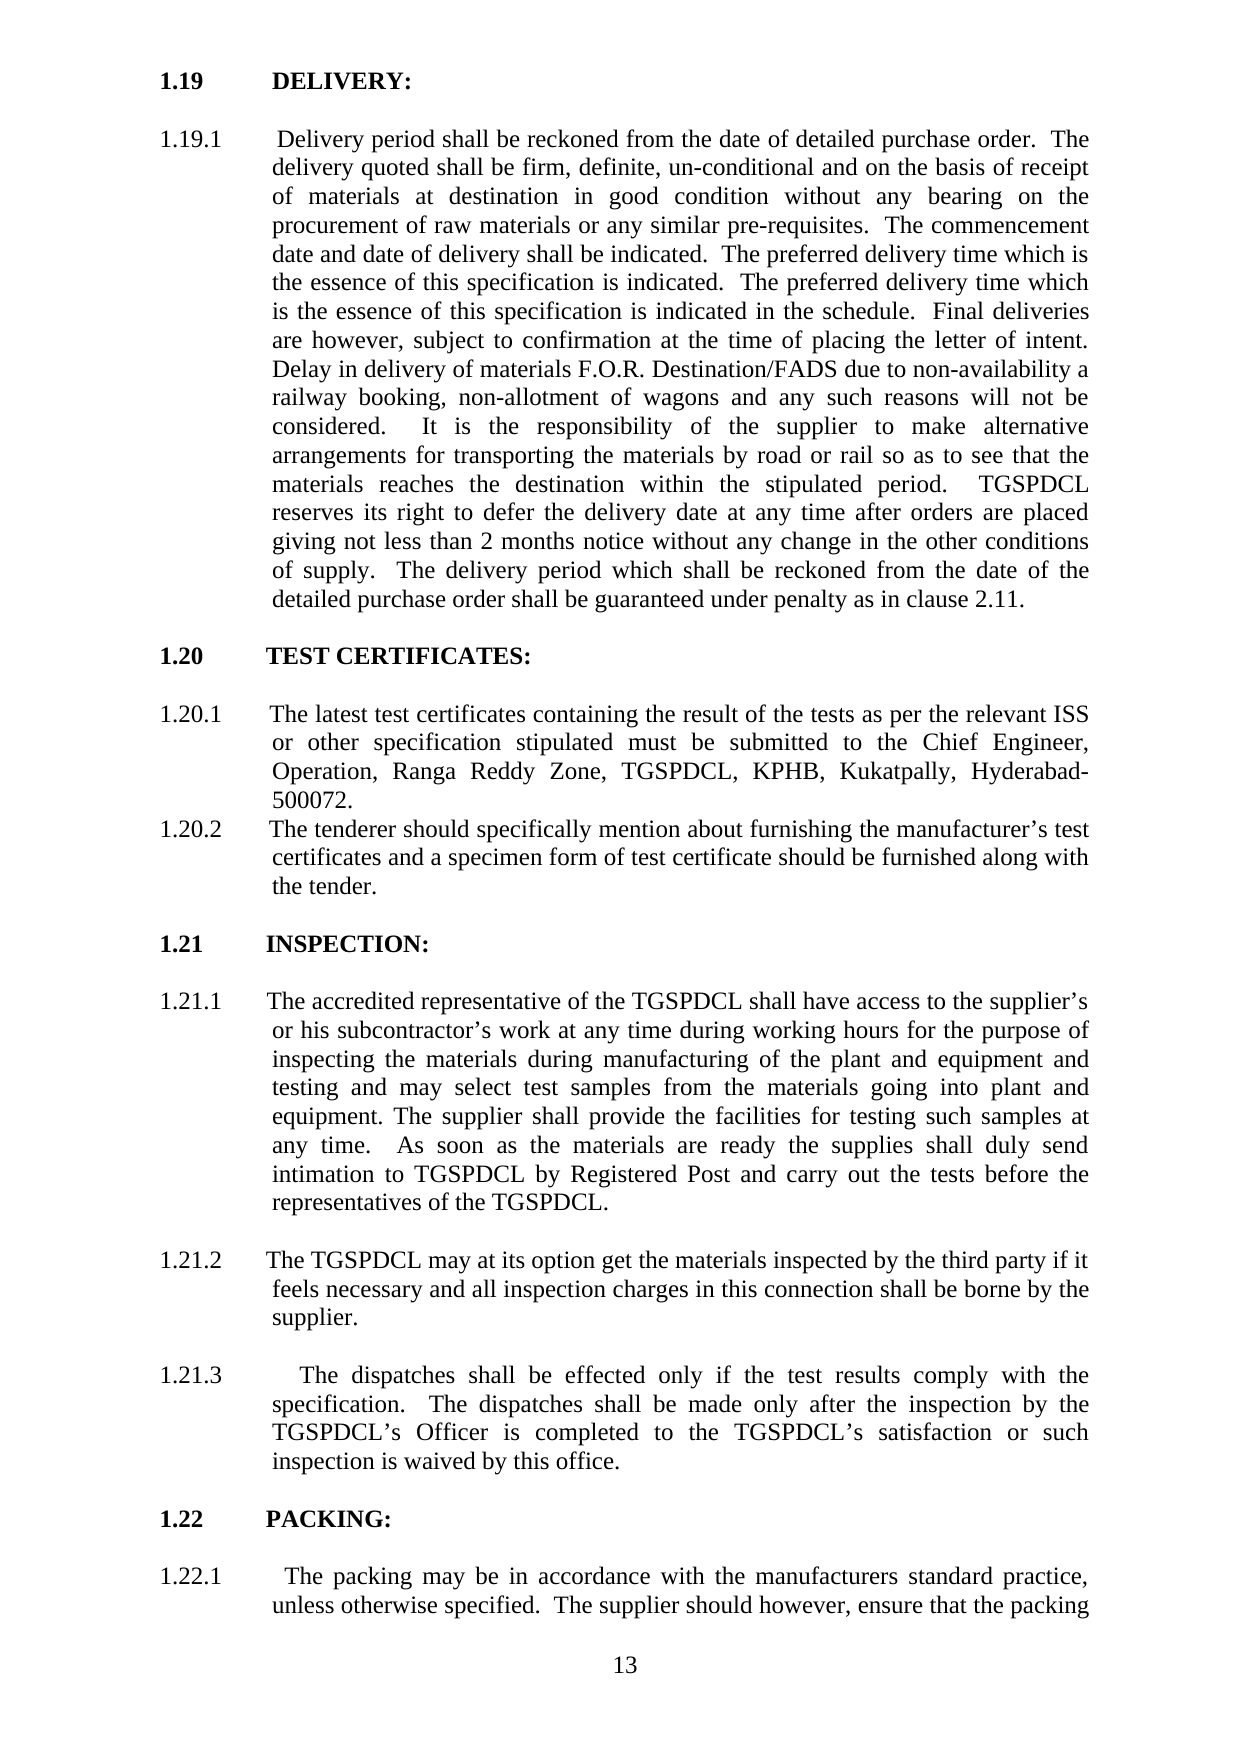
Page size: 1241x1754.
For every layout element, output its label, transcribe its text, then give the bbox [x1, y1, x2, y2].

list PACKING: [159, 1504, 1090, 1532]
list TEST CERTIFICATES: [159, 641, 1090, 670]
list The accredited representative of the TGSPDCL shall have access to the supplier’s or his subcontractor’s work at any time during working hours for the purpose of inspecting the materials during manufacturing of the plant and equipment and testing and may select test samples from the materials going into plant and equipment. The supplier shall provide the facilities for testing such samples at any time. As soon as the materials are ready the supplies shall duly send intimation to TGSPDCL by Registered Post and carry out the tests before the representatives of the TGSPDCL. [159, 986, 1090, 1216]
list The dispatches shall be effected only if the test results comply with the specification. The dispatches shall be made only after the inspection by the TGSPDCL’s Officer is completed to the TGSPDCL’s satisfaction or such inspection is waived by this office. [159, 1360, 1090, 1475]
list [159, 1561, 1090, 1619]
list The TGSPDCL may at its option get the materials inspected by the third party if it feels necessary and all inspection charges in this connection shall be borne by the supplier. [159, 1245, 1090, 1331]
list DELIVERY: [159, 66, 1090, 95]
list INSPECTION: [159, 929, 1090, 957]
list The latest test certificates containing the result of the tests as per the relevant ISS or other specification stipulated must be submitted to the Chief Engineer, Operation, Ranga Reddy Zone, TGSPDCL, KPHB, Kukatpally, Hyderabad-500072. [159, 699, 1090, 814]
list The tenderer should specifically mention about furnishing the manufacturer’s test certificates and a specimen form of test certificate should be furnished along with the tender. [159, 814, 1090, 900]
list Delivery period shall be reckoned from the date of detailed purchase order. The delivery quoted shall be firm, definite, un-conditional and on the basis of receipt of materials at destination in good condition without any bearing on the procurement of raw materials or any similar pre-requisites. The commencement date and date of delivery shall be indicated. The preferred delivery time which is the essence of this specification is indicated. The preferred delivery time which is the essence of this specification is indicated in the schedule. Final deliveries are however, subject to confirmation at the time of placing the letter of intent. Delay in delivery of materials F.O.R. Destination/FADS due to non-availability a railway booking, non-allotment of wagons and any such reasons will not be considered. It is the responsibility of the supplier to make alternative arrangements for transporting the materials by road or rail so as to see that the materials reaches the destination within the stipulated period. TGSPDCL reserves its right to defer the delivery date at any time after orders are placed giving not less than 2 months notice without any change in the other conditions of supply. The delivery period which shall be reckoned from the date of the detailed purchase order shall be guaranteed under penalty as in clause 2.11. [159, 124, 1090, 612]
